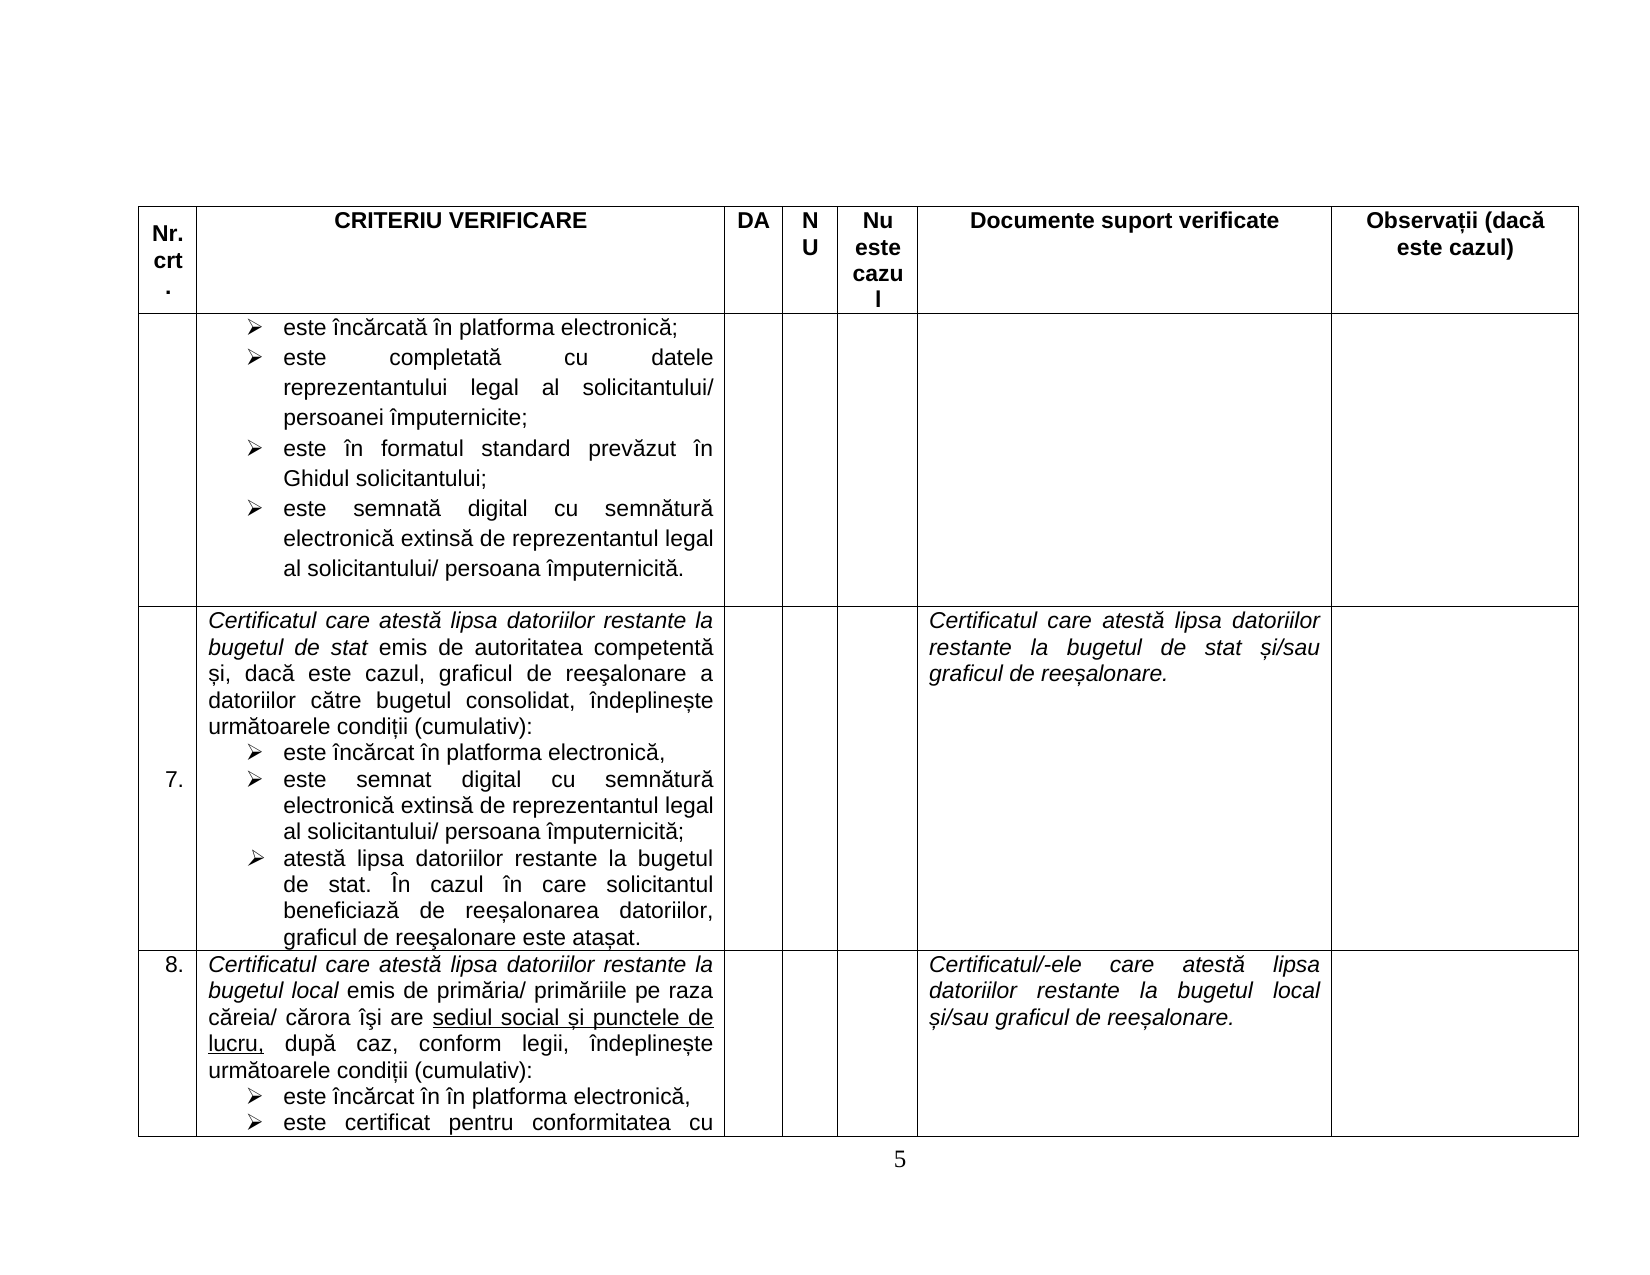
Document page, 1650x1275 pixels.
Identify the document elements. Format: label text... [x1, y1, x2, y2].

table_cell Certificatul care atestă lipsa datoriilor restante la bugetul de stat emis de autoritatea competentă și, dacă este cazul, graficul de reeşalonare a datoriilor către bugetul consolidat, îndeplinește următoarele condiții (cumulativ): este încărcat în platforma electronică, este semnat digital cu semnătură electronică extinsă de reprezentantul legal al solicitantului/ persoana împuternicită; atestă lipsa datoriilor restante la bugetul de stat. În cazul în care solicitantul beneficiază de reeșalonarea datoriilor, graficul de reeşalonare este atașat. [197, 607, 724, 950]
table_cell [139, 951, 196, 1136]
table_header Observații (dacă este cazul) [1332, 207, 1578, 313]
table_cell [197, 314, 724, 606]
table_header CRITERIU VERIFICARE [197, 207, 724, 313]
table_cell [725, 951, 782, 1136]
table_cell [139, 314, 196, 606]
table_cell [918, 314, 1331, 606]
table_cell [838, 951, 917, 1136]
table_cell [1332, 607, 1578, 950]
table_cell [1332, 314, 1578, 606]
table_cell Certificatul care atestă lipsa datoriilor restante la bugetul de stat și/sau graficul de reeșalonare. [918, 607, 1331, 950]
table_cell [725, 314, 782, 606]
table_header DA [725, 207, 782, 313]
table_header Nu este cazul [838, 207, 917, 313]
table_cell [838, 607, 917, 950]
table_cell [918, 951, 1331, 1136]
table_header NU [783, 207, 837, 313]
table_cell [197, 951, 724, 1136]
table_cell [783, 607, 837, 950]
table_cell [139, 607, 196, 950]
table_header Nr. crt. [139, 207, 196, 313]
table_header Documente suport verificate [918, 207, 1331, 313]
table_cell [1332, 951, 1578, 1136]
table_cell [838, 314, 917, 606]
table_cell [725, 607, 782, 950]
table_cell [783, 314, 837, 606]
table_cell [783, 951, 837, 1136]
